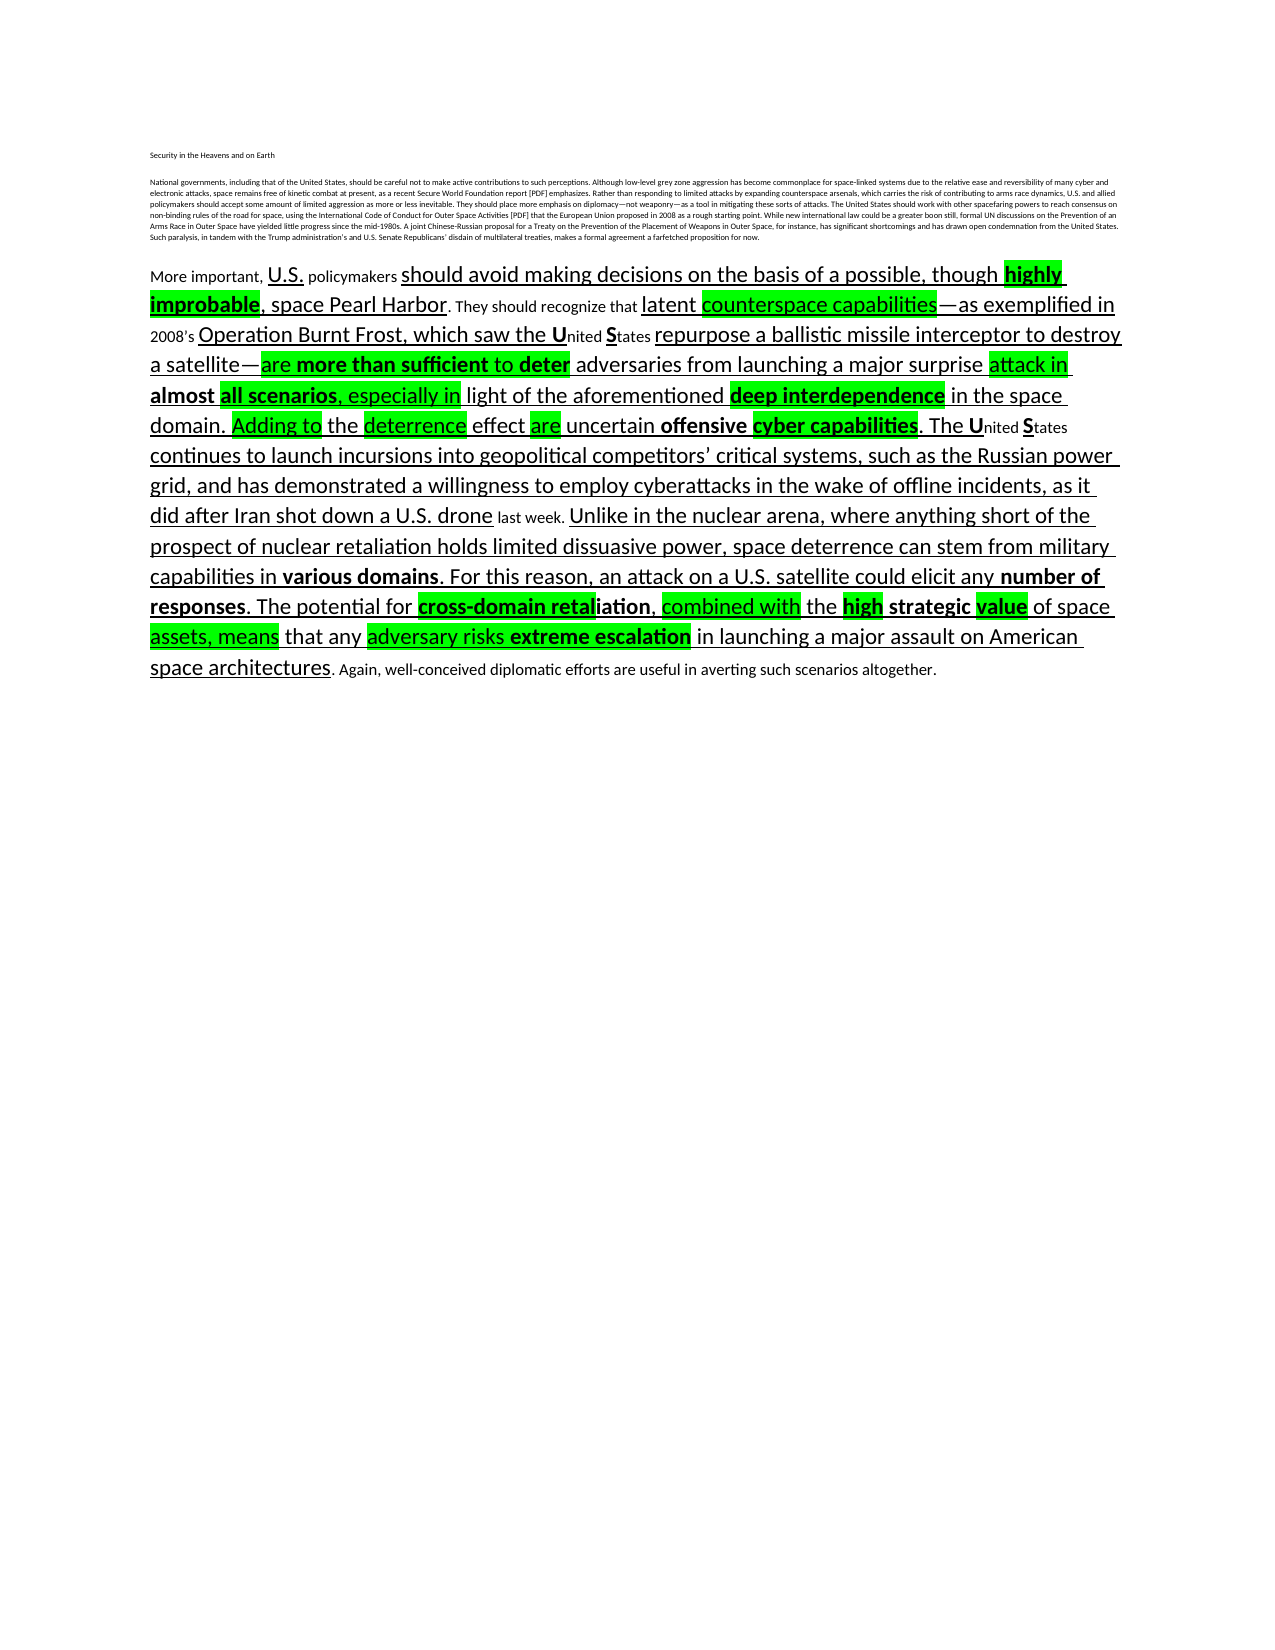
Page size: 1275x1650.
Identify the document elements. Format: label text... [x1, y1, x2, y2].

text More important, U.S. policymakers should avoid making decisions on the basis of a possible, though highly improbable, space Pearl Harbor. They should recognize that latent counterspace capabilities—as exemplified in 2008’s Operation Burnt Frost, which saw the United States repurpose a ballistic missile interceptor to destroy a satellite—are more than sufficient to deter adversaries from launching a major surprise attack in almost all scenarios, especially in light of the aforementioned deep interdependence in the space domain. Adding to the deterrence effect are uncertain offensive cyber capabilities. The United States continues to launch incursions into geopolitical competitors’ critical systems, such as the Russian power grid, and has demonstrated a willingness to employ cyberattacks in the wake of offline incidents, as it did after Iran shot down a U.S. drone last week. Unlike in the nuclear arena, where anything short of the prospect of nuclear retaliation holds limited dissuasive power, space deterrence can stem from military capabilities in various domains. For this reason, an attack on a U.S. satellite could elicit any number of responses. The potential for cross-domain retaliation, combined with the high strategic value of space assets, means that any adversary risks extreme escalation in launching a major assault on American space architectures. Again, well-conceived diplomatic efforts are useful in averting such scenarios altogether. [150, 260, 1125, 681]
